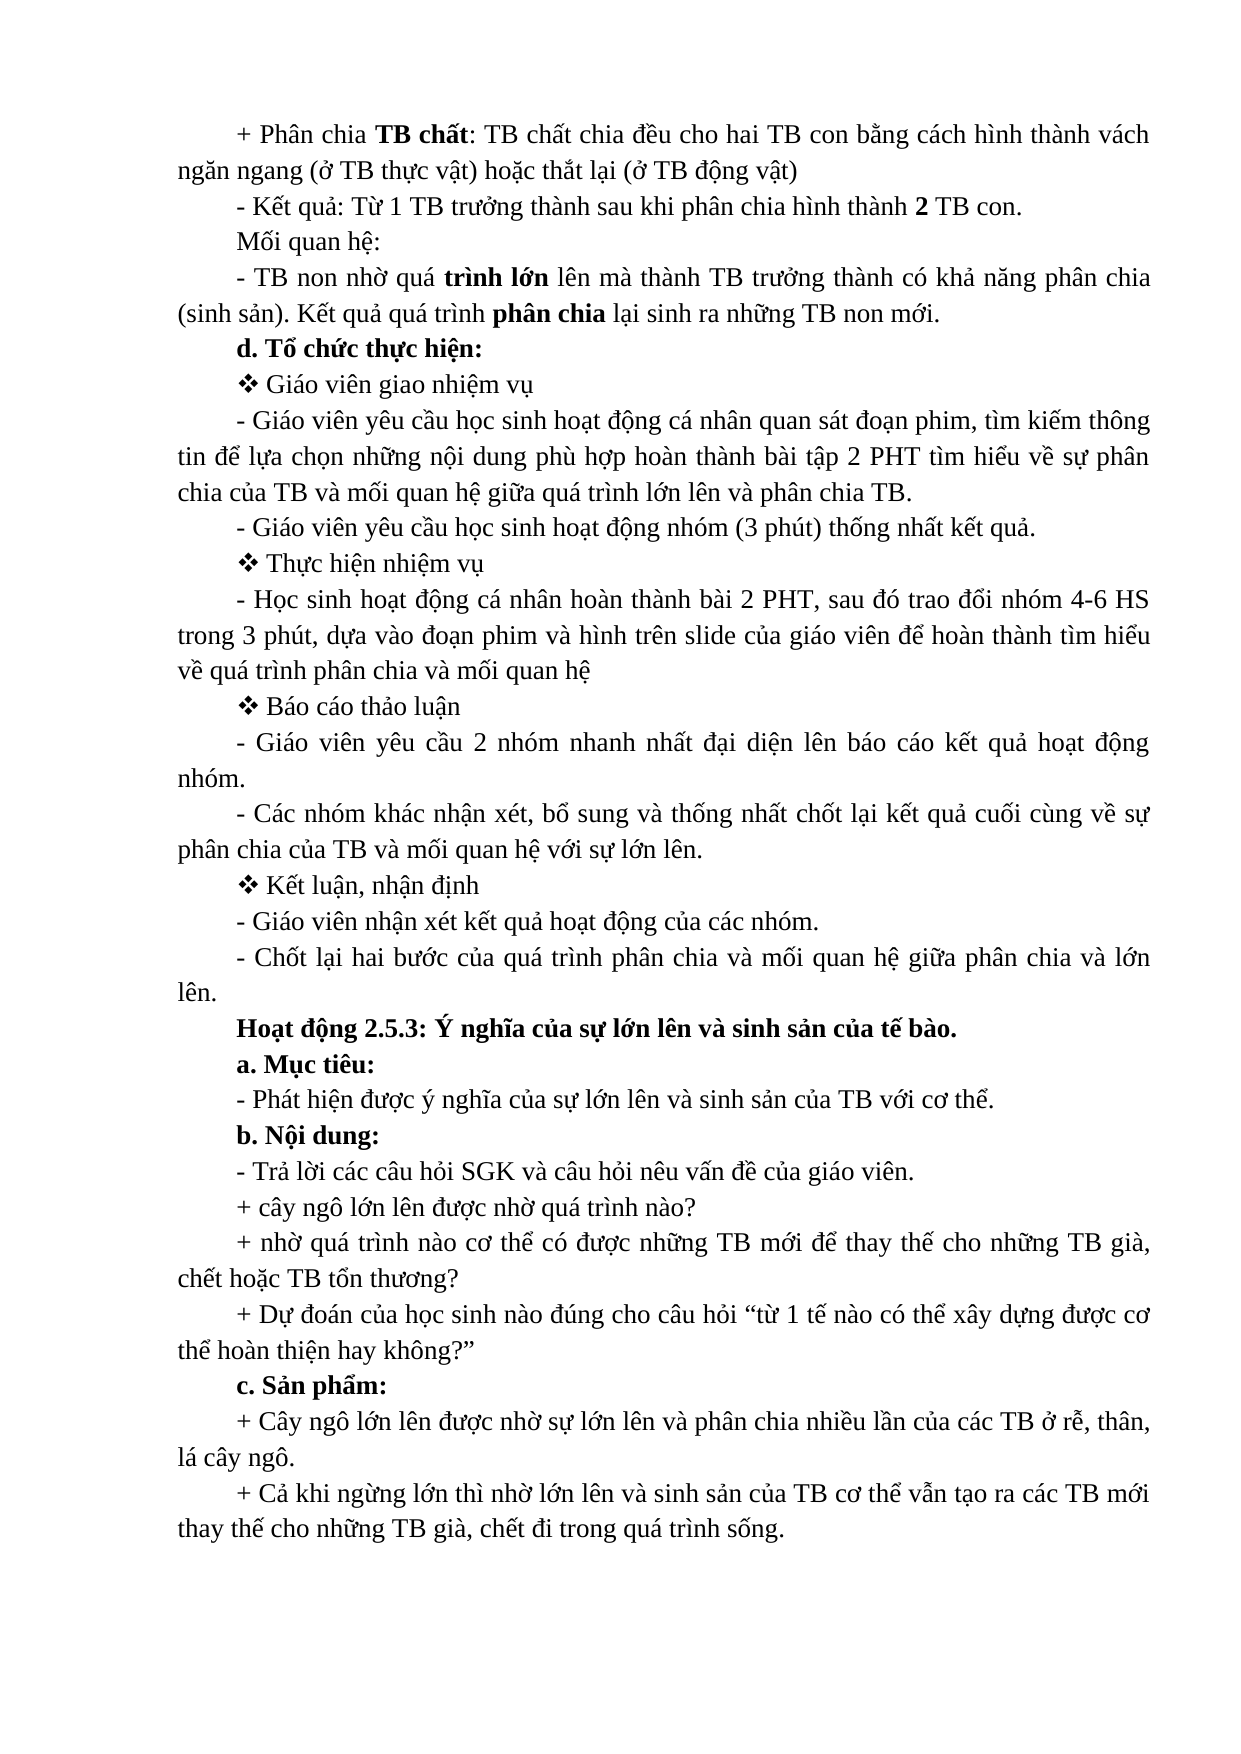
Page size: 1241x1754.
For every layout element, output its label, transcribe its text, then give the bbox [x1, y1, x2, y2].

text + Phân chia TB chất: TB chất chia đều cho hai TB con bằng cách hình thành vách ngăn ngang (ở TB thực vật) hoặc thắt lại (ở TB động vật) [177, 118, 1152, 185]
text c. Sản phẩm: [177, 1369, 1152, 1401]
text + nhờ quá trình nào cơ thể có được những TB mới để thay thế cho những TB già, chết hoặc TB tổn thương? [177, 1227, 1152, 1293]
text - TB non nhờ quá trình lớn lên mà thành TB trưởng thành có khả năng phân chia (sinh sản). Kết quả quá trình phân chia lại sinh ra những TB non mới. [177, 261, 1152, 328]
list Thực hiện nhiệm vụ [177, 547, 1152, 578]
text - Các nhóm khác nhận xét, bổ sung và thống nhất chốt lại kết quả cuối cùng về sự phân chia của TB và mối quan hệ với sự lớn lên. [177, 798, 1152, 864]
text b. Nội dung: [177, 1119, 1152, 1151]
text - Giáo viên yêu cầu học sinh hoạt động nhóm (3 phút) thống nhất kết quả. [177, 511, 1152, 542]
text d. Tổ chức thực hiện: [177, 332, 1152, 364]
text Mối quan hệ: [177, 225, 1152, 256]
text a. Mục tiêu: [177, 1048, 1152, 1079]
list Kết luận, nhận định [177, 869, 1152, 900]
text - Giáo viên yêu cầu học sinh hoạt động cá nhân quan sát đoạn phim, tìm kiếm thông tin để lựa chọn những nội dung phù hợp hoàn thành bài tập 2 PHT tìm hiểu về sự phân chia của TB và mối quan hệ giữa quá trình lớn lên và phân chia TB. [177, 404, 1152, 507]
list Giáo viên giao nhiệm vụ [177, 368, 1152, 399]
text - Kết quả: Từ 1 TB trưởng thành sau khi phân chia hình thành 2 TB con. [177, 189, 1152, 221]
text - Học sinh hoạt động cá nhân hoàn thành bài 2 PHT, sau đó trao đổi nhóm 4-6 HS trong 3 phút, dựa vào đoạn phim và hình trên slide của giáo viên để hoàn thành tìm hiểu về quá trình phân chia và mối quan hệ [177, 583, 1152, 686]
text - Giáo viên nhận xét kết quả hoạt động của các nhóm. [177, 905, 1152, 936]
text - Giáo viên yêu cầu 2 nhóm nhanh nhất đại diện lên báo cáo kết quả hoạt động nhóm. [177, 726, 1152, 793]
text - Chốt lại hai bước của quá trình phân chia và mối quan hệ giữa phân chia và lớn lên. [177, 941, 1152, 1008]
text + Cả khi ngừng lớn thì nhờ lớn lên và sinh sản của TB cơ thể vẫn tạo ra các TB mới thay thế cho những TB già, chết đi trong quá trình sống. [177, 1477, 1152, 1543]
list Báo cáo thảo luận [177, 690, 1152, 721]
text Hoạt động 2.5.3: Ý nghĩa của sự lớn lên và sinh sản của tế bào. [177, 1012, 1152, 1043]
text - Phát hiện được ý nghĩa của sự lớn lên và sinh sản của TB với cơ thể. [177, 1084, 1152, 1115]
text + Dự đoán của học sinh nào đúng cho câu hỏi “từ 1 tế nào có thể xây dựng được cơ thể hoàn thiện hay không?” [177, 1298, 1152, 1365]
text + Cây ngô lớn lên được nhờ sự lớn lên và phân chia nhiều lần của các TB ở rễ, thân, lá cây ngô. [177, 1405, 1152, 1472]
text - Trả lời các câu hỏi SGK và câu hỏi nêu vấn đề của giáo viên. [177, 1155, 1152, 1186]
text + cây ngô lớn lên được nhờ quá trình nào? [177, 1191, 1152, 1222]
